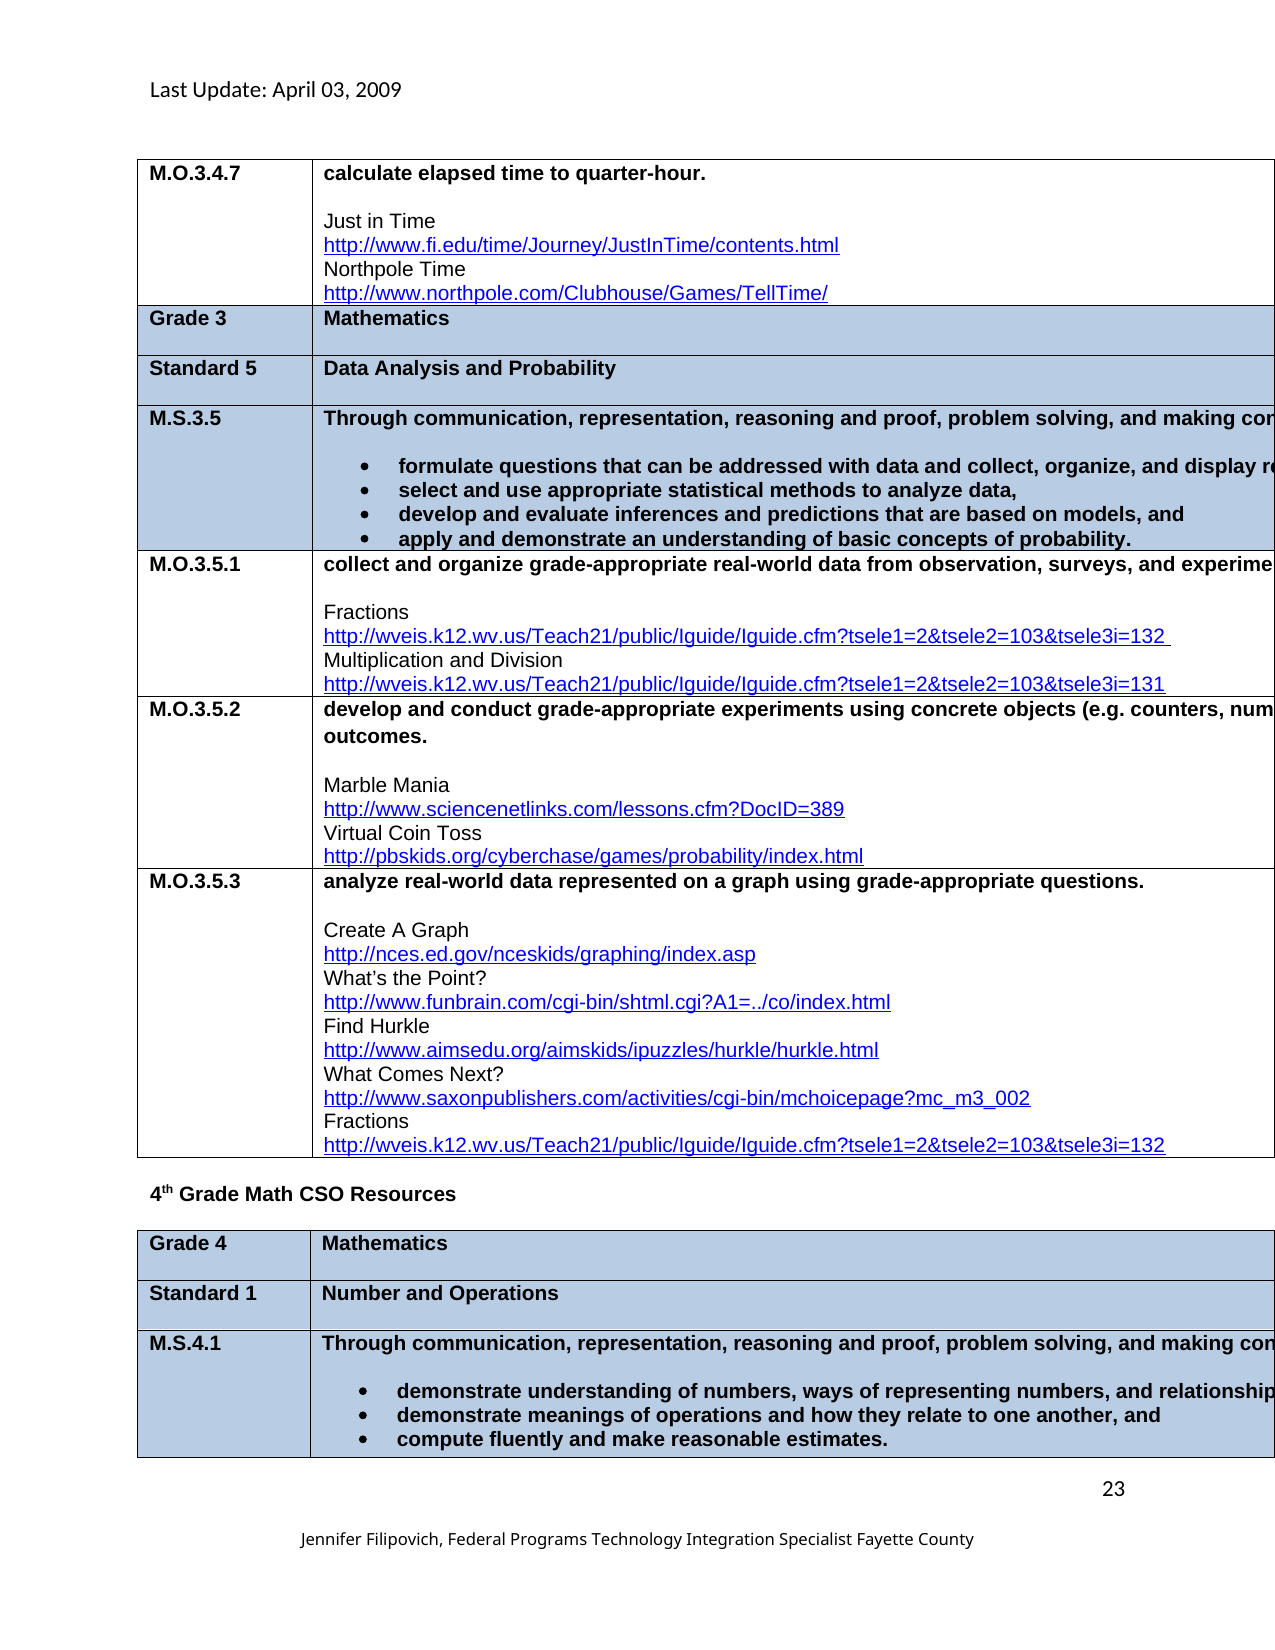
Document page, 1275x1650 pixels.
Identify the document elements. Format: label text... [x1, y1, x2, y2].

table_cell M.O.3.5.2 [138, 697, 312, 868]
table_cell Data Analysis and Probability [313, 356, 1274, 405]
table_cell develop and conduct grade-appropriate experiments using concrete objects (e.g. counters, number cubes, spinners) to determine the likeliness of events and list all outcomes. Marble Mania http://www.sciencenetlinks.com/lessons.cfm?DocID=389 Virtual Coin Toss http://pbskids.org/cyberchase/games/probability/index.html [313, 697, 1274, 868]
table_cell Number and Operations [311, 1281, 1274, 1329]
table_cell Through communication, representation, reasoning and proof, problem solving, and making connections within and beyond the field of mathematics, students will demonstrate understanding of numbers, ways of representing numbers, and relationships among numbers and number systems, demonstrate meanings of operations and how they relate to one another, and compute fluently and make reasonable estimates. [311, 1331, 1274, 1457]
table_cell M.O.3.5.1 [138, 551, 312, 696]
table_cell Mathematics [313, 306, 1274, 355]
table_cell M.O.3.4.7 [138, 160, 312, 304]
table_cell calculate elapsed time to quarter-hour. Just in Time http://www.fi.edu/time/Journey/JustInTime/contents.html Northpole Time http://www.northpole.com/Clubhouse/Games/TellTime/ [313, 160, 1274, 304]
table_cell analyze real-world data represented on a graph using grade-appropriate questions. Create A Graph http://nces.ed.gov/nceskids/graphing/index.asp What’s the Point? http://www.funbrain.com/cgi-bin/shtml.cgi?A1=../co/index.html Find Hurkle http://www.aimsedu.org/aimskids/ipuzzles/hurkle/hurkle.html What Comes Next? http://www.saxonpublishers.com/activities/cgi-bin/mchoicepage?mc_m3_002 Fractions http://wveis.k12.wv.us/Teach21/public/Iguide/Iguide.cfm?tsele1=2&tsele2=103&tsele3i=132 [313, 869, 1274, 1157]
table_cell Through communication, representation, reasoning and proof, problem solving, and making connections within and beyond the field of mathematics, students will formulate questions that can be addressed with data and collect, organize, and display relevant data to answer them, select and use appropriate statistical methods to analyze data, develop and evaluate inferences and predictions that are based on models, and apply and demonstrate an understanding of basic concepts of probability. [313, 406, 1274, 550]
text 4th Grade Math CSO Resources [150, 1182, 1125, 1206]
table_cell collect and organize grade-appropriate real-world data from observation, surveys, and experiments, and identify and construct appropriate ways to display data. Fractions http://wveis.k12.wv.us/Teach21/public/Iguide/Iguide.cfm?tsele1=2&tsele2=103&tsele3i=132 Multiplication and Division http://wveis.k12.wv.us/Teach21/public/Iguide/Iguide.cfm?tsele1=2&tsele2=103&tsele3i=131 [313, 551, 1274, 696]
table_cell M.O.3.5.3 [138, 869, 312, 1157]
table_cell M.S.4.1 [138, 1331, 310, 1457]
table_header Mathematics [311, 1231, 1274, 1280]
table_cell Grade 3 [138, 306, 312, 355]
table_cell Standard 5 [138, 356, 312, 405]
table_cell Standard 1 [138, 1281, 310, 1329]
table_header Grade 4 [138, 1231, 310, 1280]
table_cell M.S.3.5 [138, 406, 312, 550]
